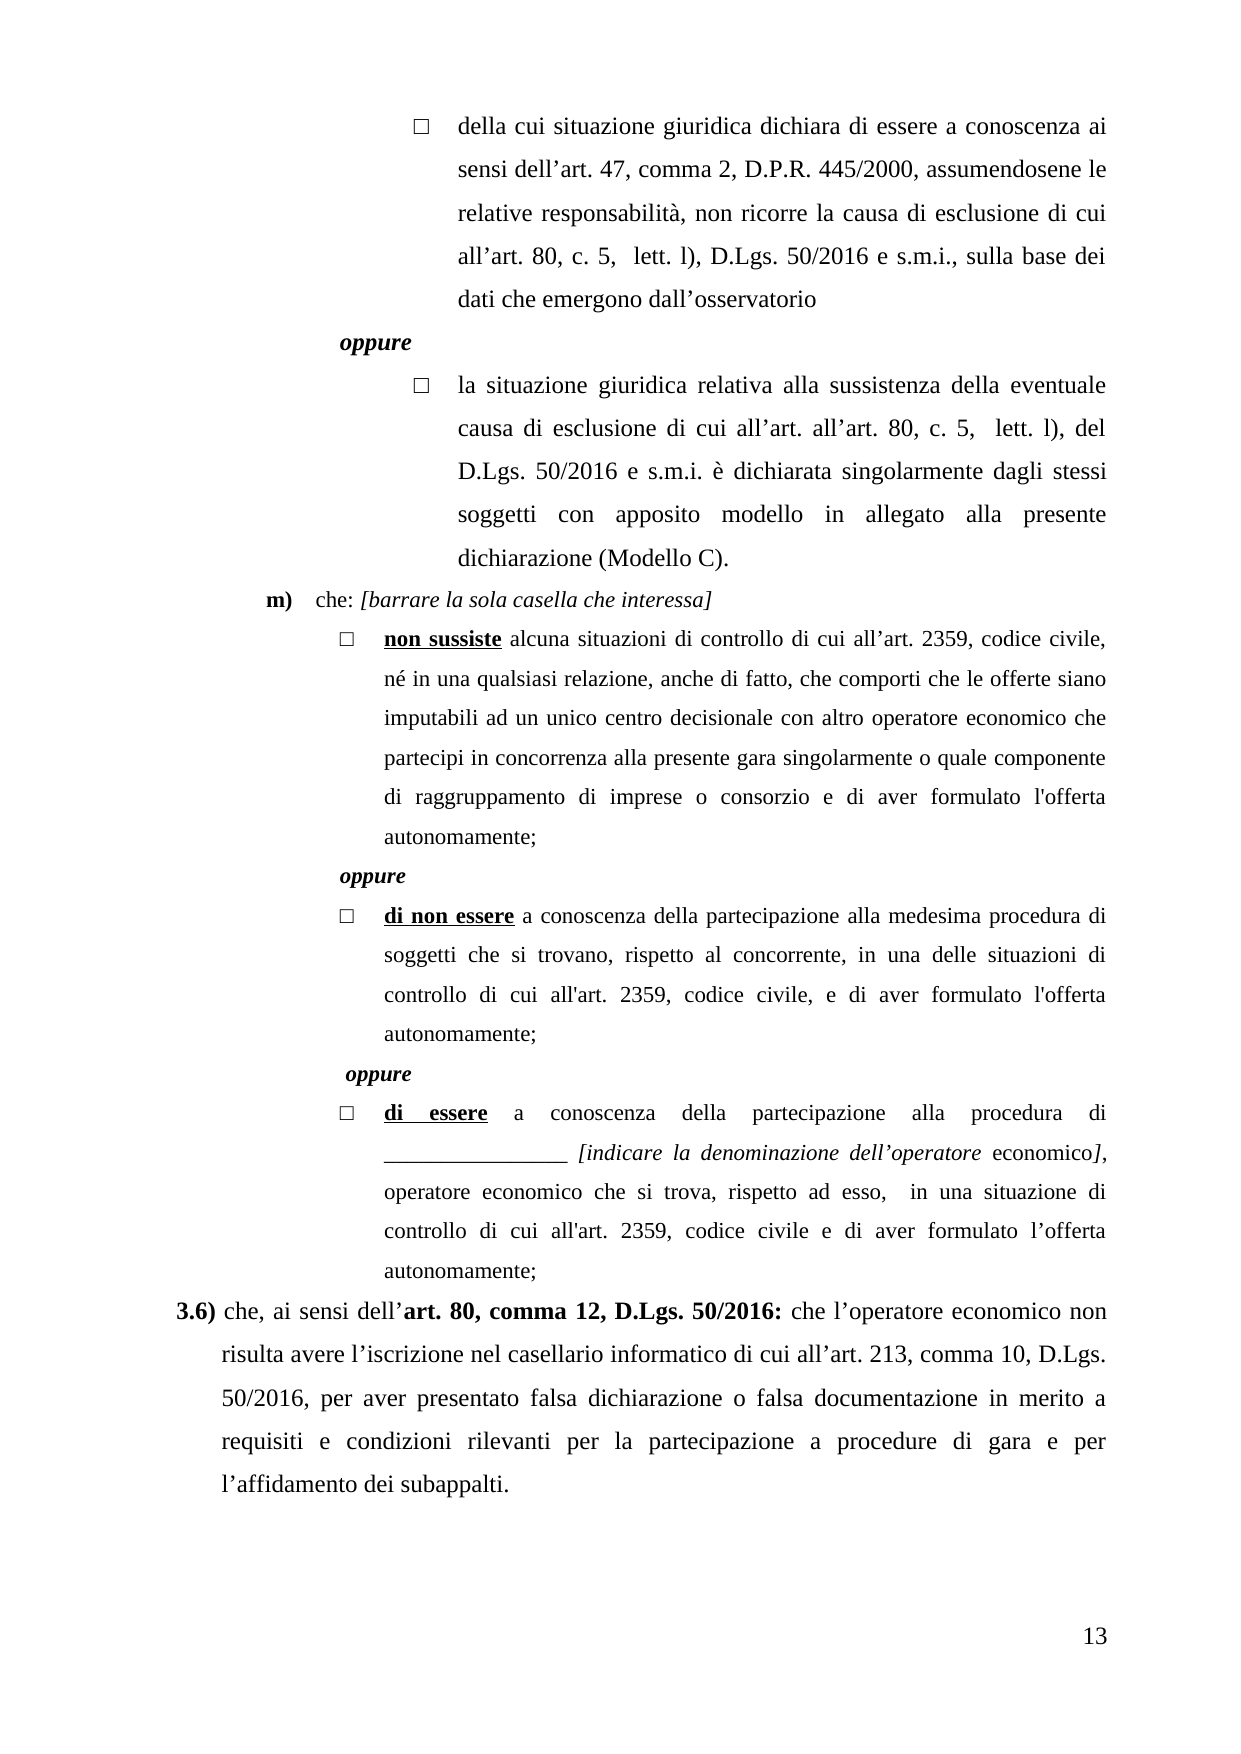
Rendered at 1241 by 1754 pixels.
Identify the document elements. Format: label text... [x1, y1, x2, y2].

text □ di essere a conoscenza della partecipazione alla procedura di ________________ [indicare la denominazione dell’operatore economico], operatore economico che si trova, rispetto ad esso, in una situazione di controllo di cui all'art. 2359, codice civile e di aver formulato l’offerta autonomamente; [339, 1099, 1107, 1283]
text oppure [339, 1059, 1107, 1086]
text 3.6) che, ai sensi dell’art. 80, comma 12, D.Lgs. 50/2016: che l’operatore economico non risulta avere l’iscrizione nel casellario informatico di cui all’art. 213, comma 10, D.Lgs. 50/2016, per aver presentato falsa dichiarazione o falsa documentazione in merito a requisiti e condizioni rilevanti per la partecipazione a procedure di gara e per l’affidamento dei subappalti. [176, 1296, 1107, 1498]
text □ la situazione giuridica relativa alla sussistenza della eventuale causa di esclusione di cui all’art. all’art. 80, c. 5, lett. l), del D.Lgs. 50/2016 e s.m.i. è dichiarata singolarmente dagli stessi soggetti con apposito modello in allegato alla presente dichiarazione (Modello C). [413, 370, 1107, 571]
text □ non sussiste alcuna situazioni di controllo di cui all’art. 2359, codice civile, né in una qualsiasi relazione, anche di fatto, che comporti che le offerte siano imputabili ad un unico centro decisionale con altro operatore economico che partecipi in concorrenza alla presente gara singolarmente o quale componente di raggruppamento di imprese o consorzio e di aver formulato l'offerta autonomamente; [339, 625, 1107, 849]
text m) che: [barrare la sola casella che interessa] [266, 586, 1107, 612]
text oppure [339, 327, 1107, 356]
text oppure [339, 862, 1107, 888]
text □ della cui situazione giuridica dichiara di essere a conoscenza ai sensi dell’art. 47, comma 2, D.P.R. 445/2000, assumendosene le relative responsabilità, non ricorre la causa di esclusione di cui all’art. 80, c. 5, lett. l), D.Lgs. 50/2016 e s.m.i., sulla base dei dati che emergono dall’osservatorio [413, 111, 1107, 313]
text □ di non essere a conoscenza della partecipazione alla medesima procedura di soggetti che si trovano, rispetto al concorrente, in una delle situazioni di controllo di cui all'art. 2359, codice civile, e di aver formulato l'offerta autonomamente; [339, 902, 1107, 1046]
